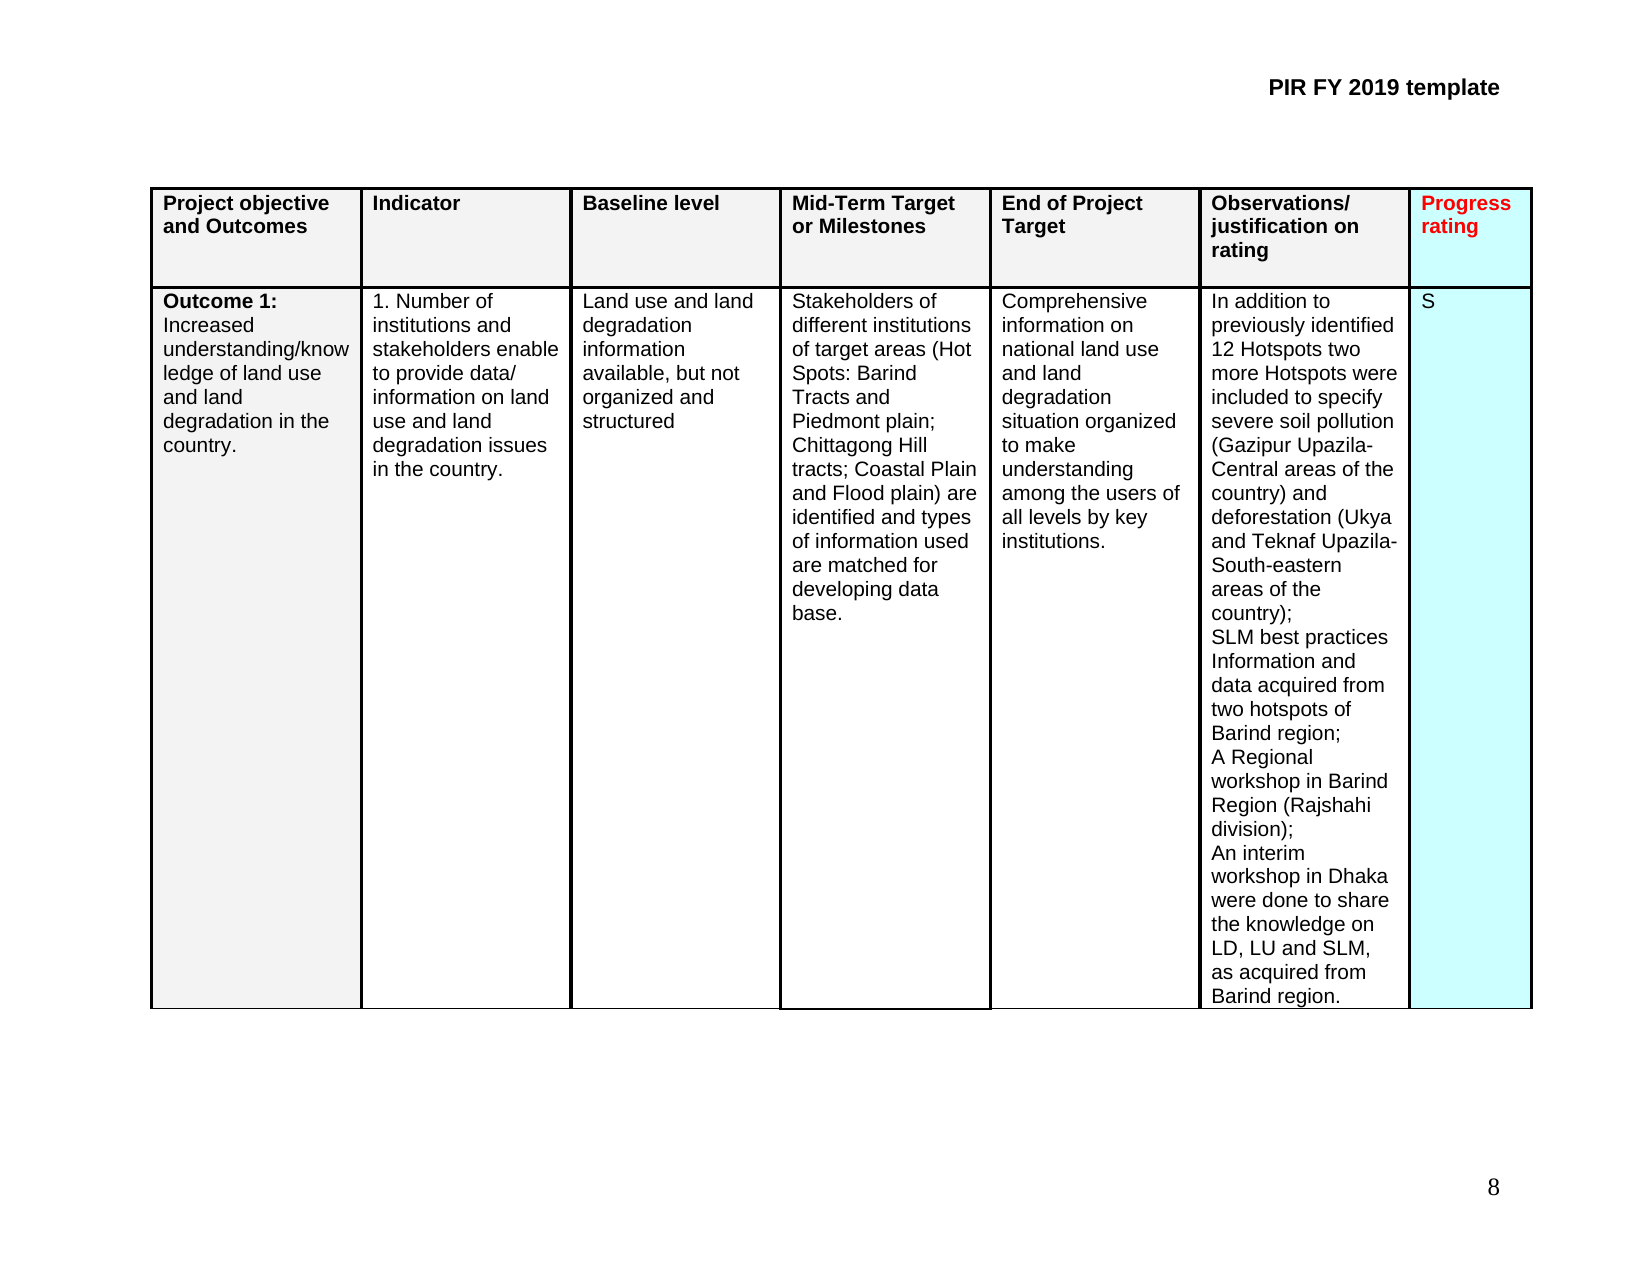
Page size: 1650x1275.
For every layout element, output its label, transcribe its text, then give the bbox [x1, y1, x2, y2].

table_cell 1. Number of institutions and stakeholders enable to provide data/ information on land use and land degradation issues in the country. [363, 289, 569, 1008]
table_header Mid-Term Target or Milestones [782, 190, 989, 286]
table_cell Land use and land degradation information available, but not organized and structured [573, 289, 779, 1008]
table_header Baseline level [573, 190, 779, 286]
table_cell Comprehensive information on national land use and land degradation situation organized to make understanding among the users of all levels by key institutions. [992, 289, 1198, 1008]
table_header Observations/ justification on rating [1202, 190, 1408, 286]
table_header Project objective and Outcomes [153, 190, 360, 286]
table_cell In addition to previously identified 12 Hotspots two more Hotspots were included to specify severe soil pollution (Gazipur Upazila-Central areas of the country) and deforestation (Ukya and Teknaf Upazila-South-eastern areas of the country); SLM best practices Information and data acquired from two hotspots of Barind region; A Regional workshop in Barind Region (Rajshahi division); An interim workshop in Dhaka were done to share the knowledge on LD, LU and SLM, as acquired from Barind region. [1202, 289, 1408, 1008]
table_header Indicator [363, 190, 569, 286]
table_cell S [1411, 289, 1530, 1008]
table_cell Stakeholders of different institutions of target areas (Hot Spots: Barind Tracts and Piedmont plain; Chittagong Hill tracts; Coastal Plain and Flood plain) are identified and types of information used are matched for developing data base. [782, 289, 989, 1008]
table_header End of Project Target [992, 190, 1198, 286]
table_header Progress rating [1411, 190, 1530, 286]
table_cell Outcome 1: Increased understanding/knowledge of land use and land degradation in the country. [153, 289, 360, 1008]
